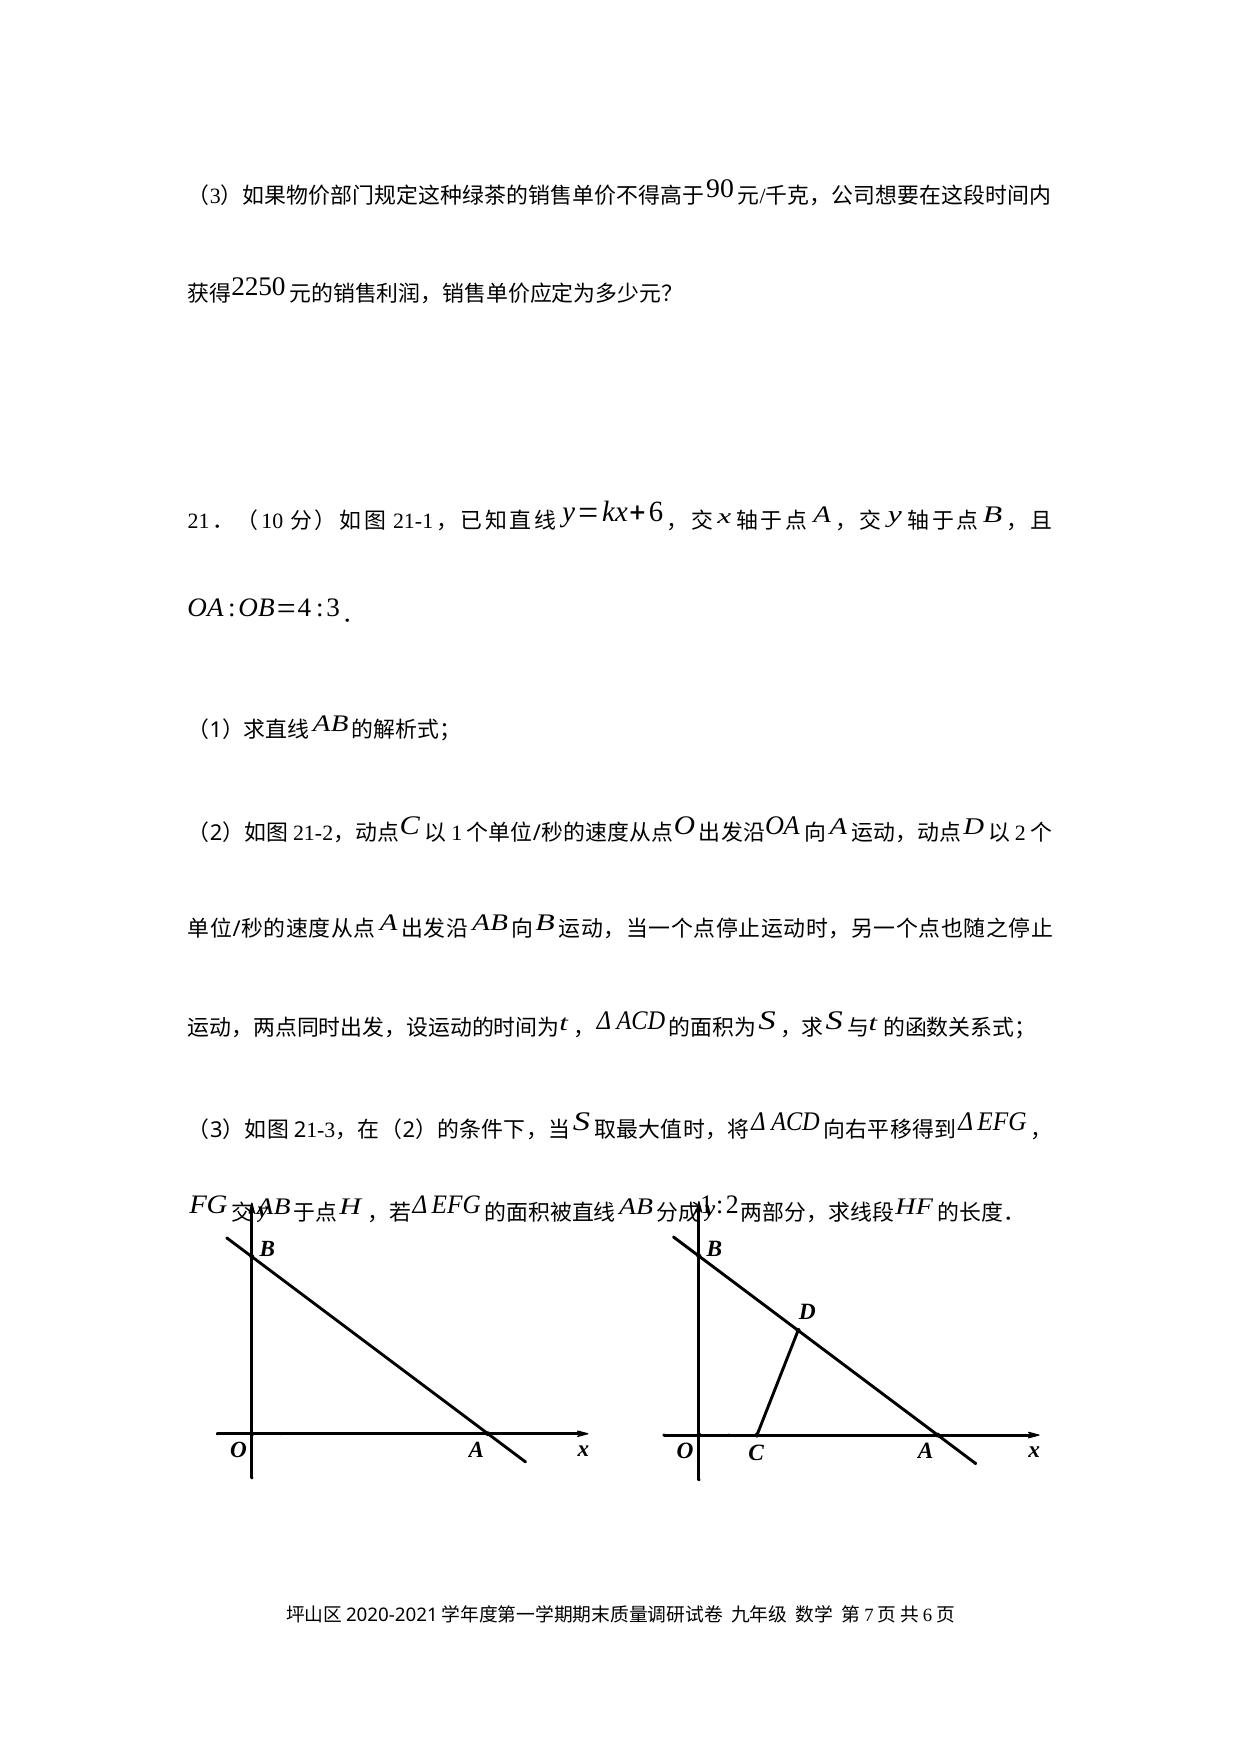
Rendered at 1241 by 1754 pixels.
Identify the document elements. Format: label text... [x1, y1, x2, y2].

text （1）求直线的解析式； [187, 694, 1053, 759]
text （2）如图21-2，动点以1个单位/秒的速度从点出发沿向运动，动点以2个单位/秒的速度从点出发沿向运动，当一个点停止运动时，另一个点也随之停止运动，两点同时出发，设运动的时间为，的面积为，求与的函数关系式； [187, 796, 1053, 1056]
text （3）如图21-3，在（2）的条件下，当取最大值时，将向右平移得到，交于点，若的面积被直线分成两部分，求线段的长度． [187, 1093, 1053, 1255]
text 21．（10分）如图21-1，已知直线，交轴于点，交轴于点，且． [187, 495, 1053, 658]
text （3）如果物价部门规定这种绿茶的销售单价不得高于元/千克，公司想要在这段时间内获得元的销售利润，销售单价应定为多少元？ [187, 160, 1053, 322]
